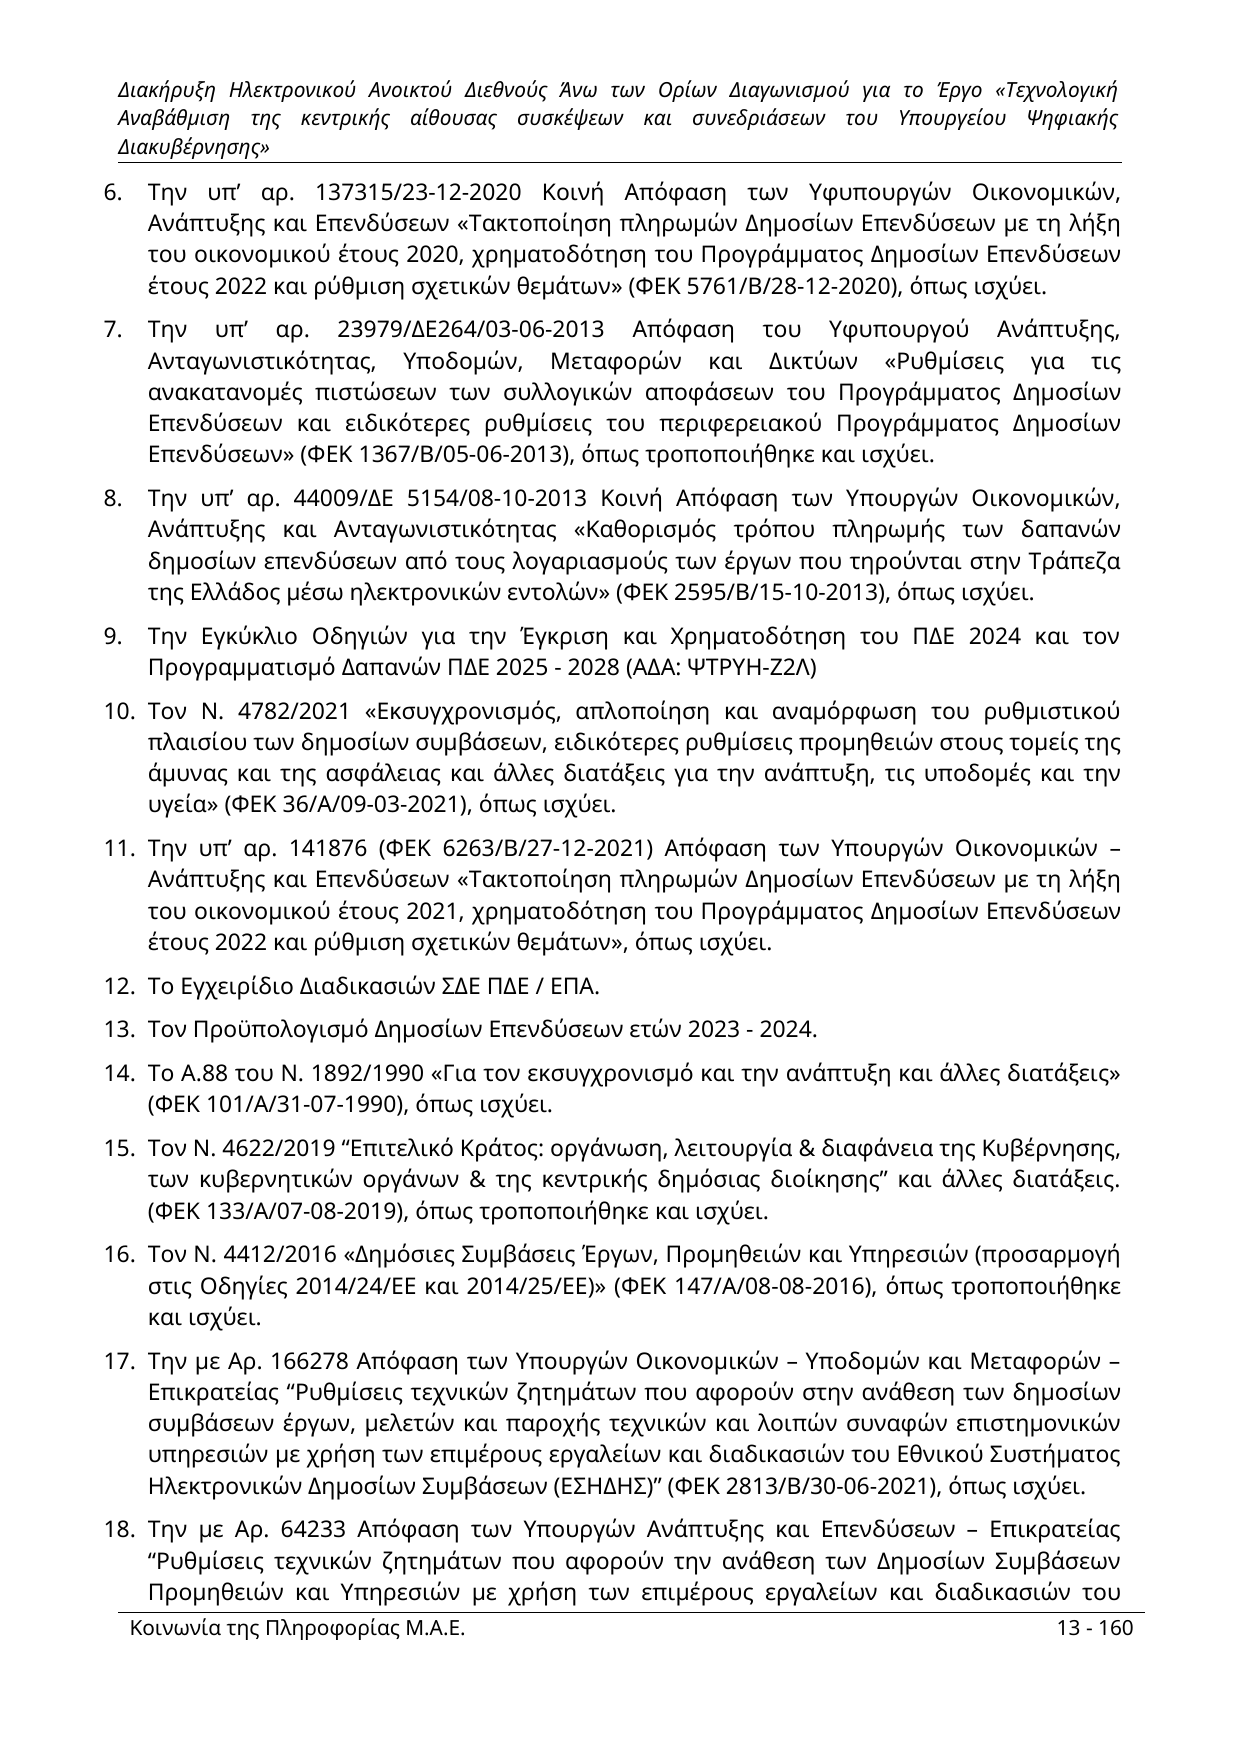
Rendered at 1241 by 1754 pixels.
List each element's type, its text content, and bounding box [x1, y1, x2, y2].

list Την υπ’ αρ. 23979/ΔΕ264/03-06-2013 Απόφαση του Υφυπουργού Ανάπτυξης, Ανταγωνιστικότητας, Υποδομών, Μεταφορών και Δικτύων «Ρυθμίσεις για τις ανακατανομές πιστώσεων των συλλογικών αποφάσεων του Προγράμματος Δημοσίων Επενδύσεων και ειδικότερες ρυθμίσεις του περιφερειακού Προγράμματος Δημοσίων Επενδύσεων» (ΦΕΚ 1367/Β/05-06-2013), όπως τροποποιήθηκε και ισχύει. [103, 313, 1122, 470]
list Τον Ν. 4782/2021 «Εκσυγχρονισμός, απλοποίηση και αναμόρφωση του ρυθμιστικού πλαισίου των δημοσίων συμβάσεων, ειδικότερες ρυθμίσεις προμηθειών στους τομείς της άμυνας και της ασφάλειας και άλλες διατάξεις για την ανάπτυξη, τις υποδομές και την υγεία» (ΦΕΚ 36/Α/09-03-2021), όπως ισχύει. [103, 695, 1122, 820]
list Την υπ’ αρ. 141876 (ΦΕΚ 6263/Β/27-12-2021) Απόφαση των Υπουργών Οικονομικών – Ανάπτυξης και Επενδύσεων «Τακτοποίηση πληρωμών Δημοσίων Επενδύσεων με τη λήξη του οικονομικού έτους 2021, χρηματοδότηση του Προγράμματος Δημοσίων Επενδύσεων έτους 2022 και ρύθμιση σχετικών θεμάτων», όπως ισχύει. [103, 832, 1122, 957]
list Την Εγκύκλιο Οδηγιών για την Έγκριση και Χρηματοδότηση του ΠΔΕ 2024 και τον Προγραμματισμό Δαπανών ΠΔΕ 2025 - 2028 (ΑΔΑ: ΨΤΡΥΗ-Ζ2Λ) [103, 620, 1122, 682]
list Την με Αρ. 166278 Απόφαση των Υπουργών Οικονομικών – Υποδομών και Μεταφορών – Επικρατείας “Ρυθμίσεις τεχνικών ζητημάτων που αφορούν στην ανάθεση των δημοσίων συμβάσεων έργων, μελετών και παροχής τεχνικών και λοιπών συναφών επιστημονικών υπηρεσιών με χρήση των επιμέρους εργαλείων και διαδικασιών του Εθνικού Συστήματος Ηλεκτρονικών Δημοσίων Συμβάσεων (ΕΣΗΔΗΣ)” (ΦΕΚ 2813/Β/30-06-2021), όπως ισχύει. [103, 1345, 1122, 1501]
list Την υπ’ αρ. 137315/23-12-2020 Κοινή Απόφαση των Υφυπουργών Οικονομικών, Ανάπτυξης και Επενδύσεων «Τακτοποίηση πληρωμών Δημοσίων Επενδύσεων με τη λήξη του οικονομικού έτους 2020, χρηματοδότηση του Προγράμματος Δημοσίων Επενδύσεων έτους 2022 και ρύθμιση σχετικών θεμάτων» (ΦΕΚ 5761/Β/28-12-2020), όπως ισχύει. [103, 176, 1122, 301]
list Τον Ν. 4622/2019 “Επιτελικό Κράτος: οργάνωση, λειτουργία & διαφάνεια της Κυβέρνησης, των κυβερνητικών οργάνων & της κεντρικής δημόσιας διοίκησης” και άλλες διατάξεις. (ΦΕΚ 133/Α/07-08-2019), όπως τροποποιήθηκε και ισχύει. [103, 1132, 1122, 1226]
list Τον Προϋπολογισμό Δημοσίων Επενδύσεων ετών 2023 - 2024. [103, 1013, 1122, 1045]
list Το Α.88 του Ν. 1892/1990 «Για τον εκσυγχρονισμό και την ανάπτυξη και άλλες διατάξεις» (ΦΕΚ 101/Α/31-07-1990), όπως ισχύει. [103, 1057, 1122, 1120]
list Το Εγχειρίδιο Διαδικασιών ΣΔΕ ΠΔΕ / ΕΠΑ. [103, 970, 1122, 1001]
list Τον Ν. 4412/2016 «Δημόσιες Συμβάσεις Έργων, Προμηθειών και Υπηρεσιών (προσαρμογή στις Οδηγίες 2014/24/ΕΕ και 2014/25/ΕΕ)» (ΦΕΚ 147/Α/08-08-2016), όπως τροποποιήθηκε και ισχύει. [103, 1238, 1122, 1332]
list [103, 1513, 1122, 1607]
list Την υπ’ αρ. 44009/ΔΕ 5154/08-10-2013 Κοινή Απόφαση των Υπουργών Οικονομικών, Ανάπτυξης και Ανταγωνιστικότητας «Καθορισμός τρόπου πληρωμής των δαπανών δημοσίων επενδύσεων από τους λογαριασμούς των έργων που τηρούνται στην Τράπεζα της Ελλάδος μέσω ηλεκτρονικών εντολών» (ΦΕΚ 2595/Β/15-10-2013), όπως ισχύει. [103, 482, 1122, 607]
